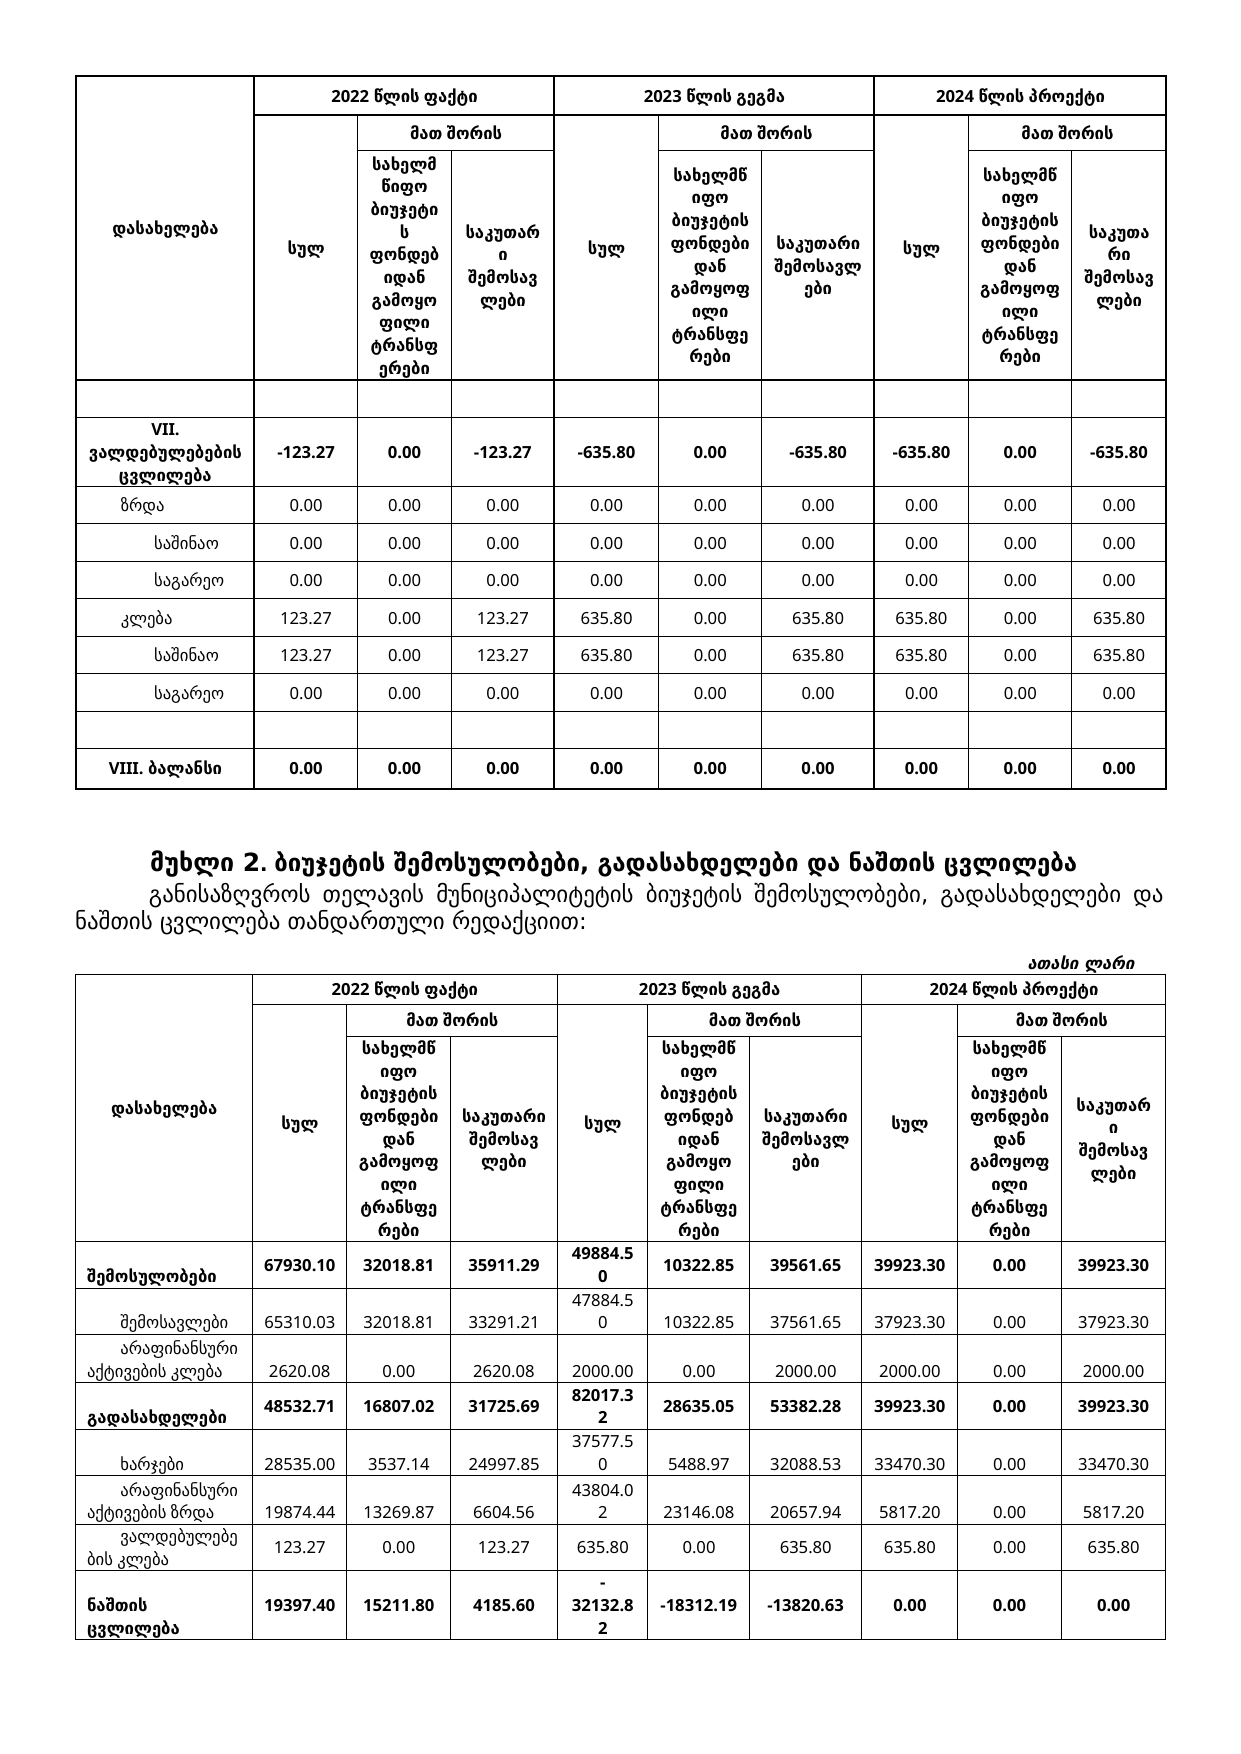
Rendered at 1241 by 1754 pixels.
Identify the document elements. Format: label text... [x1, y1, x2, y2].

table_cell ვალდებულებების კლება [76, 1525, 252, 1570]
table_cell 0.00 [648, 1525, 749, 1570]
table_cell 0.00 [969, 749, 1071, 787]
table_cell 0.00 [969, 524, 1071, 561]
table_cell 2000.00 [558, 1335, 647, 1382]
table_cell 0.00 [1062, 1571, 1165, 1639]
table_cell 0.00 [659, 599, 761, 636]
table_cell 0.00 [255, 562, 357, 598]
table_cell სახელმწიფო ბიუჯეტის ფონდებიდან გამოყოფილი ტრანსფერები [358, 151, 451, 379]
table_cell 19874.44 [253, 1476, 346, 1524]
table_cell [255, 712, 357, 748]
table_cell [358, 712, 451, 748]
table_cell 635.80 [1062, 1525, 1165, 1570]
table_cell 0.00 [659, 487, 761, 523]
table_header 2024 წლის პროექტი [875, 77, 1165, 114]
table_cell [659, 381, 761, 417]
table_cell 0.00 [958, 1525, 1061, 1570]
table_cell 0.00 [452, 674, 553, 711]
table_cell 0.00 [659, 524, 761, 561]
table_cell ნაშთის ცვლილება [76, 1571, 252, 1639]
table_cell 82017.32 [558, 1383, 647, 1429]
table_cell 0.00 [358, 562, 451, 598]
table_cell 0.00 [659, 637, 761, 673]
table_cell 33470.30 [1062, 1430, 1165, 1475]
table_cell 0.00 [555, 562, 658, 598]
text ათასი ლარი [75, 954, 1136, 973]
table_cell საკუთარი შემოსავლები [452, 151, 553, 379]
table_cell 31725.69 [451, 1383, 557, 1429]
table_cell -13820.63 [750, 1571, 861, 1639]
table_cell საშინაო [77, 524, 253, 561]
table_cell მათ შორის [659, 116, 873, 150]
table_cell სახელმწიფო ბიუჯეტის ფონდებიდან გამოყოფილი ტრანსფერები [958, 1037, 1061, 1241]
table_cell [762, 381, 873, 417]
table_cell 19397.40 [253, 1571, 346, 1639]
table_cell 43804.02 [558, 1476, 647, 1524]
table_cell 2000.00 [1062, 1335, 1165, 1382]
table_cell 0.00 [555, 487, 658, 523]
table_cell 0.00 [555, 674, 658, 711]
table_cell 0.00 [969, 418, 1071, 486]
table_cell 0.00 [875, 524, 968, 561]
table_cell 0.00 [762, 562, 873, 598]
table_cell 28635.05 [648, 1383, 749, 1429]
table_cell [1072, 381, 1165, 417]
table_cell სახელმწიფო ბიუჯეტის ფონდებიდან გამოყოფილი ტრანსფერები [347, 1037, 450, 1241]
table_cell საშინაო [77, 637, 253, 673]
table_header 2023 წლის გეგმა [555, 77, 873, 114]
table_cell სახელმწიფო ბიუჯეტის ფონდებიდან გამოყოფილი ტრანსფერები [659, 151, 761, 379]
table_cell 0.00 [255, 749, 357, 787]
table_cell საკუთარი შემოსავლები [750, 1037, 861, 1241]
table_cell 123.27 [255, 599, 357, 636]
table_cell 0.00 [659, 562, 761, 598]
table_cell 0.00 [762, 524, 873, 561]
table_cell [969, 381, 1071, 417]
table_cell 0.00 [255, 487, 357, 523]
table_cell 0.00 [969, 487, 1071, 523]
table_cell 0.00 [969, 562, 1071, 598]
table_cell 32018.81 [347, 1289, 450, 1334]
table_cell -123.27 [255, 418, 357, 486]
table_cell 635.80 [558, 1525, 647, 1570]
table_cell 39923.30 [1062, 1383, 1165, 1429]
table_cell -635.80 [762, 418, 873, 486]
table_cell [762, 712, 873, 748]
table_cell 0.00 [875, 749, 968, 787]
table_cell 0.00 [358, 418, 451, 486]
table_cell 28535.00 [253, 1430, 346, 1475]
table_cell 635.80 [862, 1525, 957, 1570]
table_cell 0.00 [958, 1289, 1061, 1334]
table_cell სახელმწიფო ბიუჯეტის ფონდებიდან გამოყოფილი ტრანსფერები [648, 1037, 749, 1241]
table_cell 10322.85 [648, 1289, 749, 1334]
table_cell 23146.08 [648, 1476, 749, 1524]
table_header 2022 წლის ფაქტი [255, 77, 553, 114]
table_cell საგარეო [77, 562, 253, 598]
table_cell 0.00 [659, 674, 761, 711]
table_cell 0.00 [969, 674, 1071, 711]
table_cell [77, 381, 253, 417]
table_cell არაფინანსური აქტივების კლება [76, 1335, 252, 1382]
text განისაზღვროს თელავის მუნიციპალიტეტის ბიუჯეტის შემოსულობები, გადასახდელები და ნაშთის ცვლილება თანდართული რედაქციით: [75, 881, 1165, 935]
table_cell [555, 381, 658, 417]
table_cell 5817.20 [1062, 1476, 1165, 1524]
table_cell 0.00 [1072, 562, 1165, 598]
table_cell სულ [253, 1005, 346, 1241]
table_cell 0.00 [347, 1525, 450, 1570]
table_cell ხარჯები [76, 1430, 252, 1475]
table_cell 0.00 [555, 524, 658, 561]
table_cell გადასახდელები [76, 1383, 252, 1429]
table_cell 0.00 [452, 749, 553, 787]
table_cell -123.27 [452, 418, 553, 486]
table_cell 0.00 [358, 674, 451, 711]
table_cell სულ [875, 116, 968, 379]
table_cell 0.00 [358, 637, 451, 673]
table_cell შემოსავლები [76, 1289, 252, 1334]
table_cell შემოსულობები [76, 1242, 252, 1287]
table_cell 0.00 [958, 1571, 1061, 1639]
table_header 2023 წლის გეგმა [558, 975, 861, 1004]
table_cell 39923.30 [862, 1383, 957, 1429]
table_cell 6604.56 [451, 1476, 557, 1524]
table_cell მათ შორის [347, 1005, 557, 1036]
table_cell 123.27 [255, 637, 357, 673]
table_cell 5488.97 [648, 1430, 749, 1475]
table_cell 0.00 [875, 674, 968, 711]
table_cell -32132.82 [558, 1571, 647, 1639]
table_cell ზრდა [77, 487, 253, 523]
table_header დასახელება [76, 975, 252, 1241]
table_cell 5817.20 [862, 1476, 957, 1524]
table_cell 635.80 [750, 1525, 861, 1570]
table_cell -635.80 [555, 418, 658, 486]
table_cell 0.00 [358, 749, 451, 787]
table_cell 0.00 [358, 599, 451, 636]
text მუხლი 2. ბიუჯეტის შემოსულობები, გადასახდელები და ნაშთის ცვლილება [75, 848, 1165, 877]
table_cell 0.00 [762, 749, 873, 787]
table_cell საკუთარი შემოსავლები [1062, 1037, 1165, 1241]
table_cell VIII. ბალანსი [77, 749, 253, 787]
table_cell 0.00 [648, 1335, 749, 1382]
table_cell 635.80 [1072, 637, 1165, 673]
table_cell 2620.08 [253, 1335, 346, 1382]
table_cell 0.00 [958, 1476, 1061, 1524]
table_cell 37561.65 [750, 1289, 861, 1334]
table_cell 67930.10 [253, 1242, 346, 1287]
table_cell მათ შორის [969, 116, 1165, 150]
table_cell 0.00 [347, 1335, 450, 1382]
table_cell 0.00 [969, 599, 1071, 636]
table_cell 2000.00 [862, 1335, 957, 1382]
table_cell 0.00 [255, 674, 357, 711]
table_cell 0.00 [958, 1430, 1061, 1475]
table_cell [255, 381, 357, 417]
table_cell 35911.29 [451, 1242, 557, 1287]
table_cell 0.00 [762, 487, 873, 523]
table_cell 635.80 [762, 599, 873, 636]
table_cell 13269.87 [347, 1476, 450, 1524]
table_cell 33291.21 [451, 1289, 557, 1334]
table_cell 123.27 [253, 1525, 346, 1570]
table_cell 37923.30 [862, 1289, 957, 1334]
table_cell 2000.00 [750, 1335, 861, 1382]
table_cell -18312.19 [648, 1571, 749, 1639]
table_cell არაფინანსური აქტივების ზრდა [76, 1476, 252, 1524]
table_cell 24997.85 [451, 1430, 557, 1475]
table_cell 635.80 [555, 599, 658, 636]
table_cell სულ [862, 1005, 957, 1241]
table_cell 10322.85 [648, 1242, 749, 1287]
table_cell -635.80 [1072, 418, 1165, 486]
table_cell 0.00 [762, 674, 873, 711]
table_cell 0.00 [862, 1571, 957, 1639]
table_cell 49884.50 [558, 1242, 647, 1287]
table_cell 32088.53 [750, 1430, 861, 1475]
table_cell საკუთარი შემოსავლები [762, 151, 873, 379]
table_cell 635.80 [555, 637, 658, 673]
table_cell 123.27 [452, 599, 553, 636]
table_cell 0.00 [659, 418, 761, 486]
table_cell 635.80 [875, 637, 968, 673]
table_cell [1072, 712, 1165, 748]
table_cell სულ [555, 116, 658, 379]
table_cell 48532.71 [253, 1383, 346, 1429]
table_cell 0.00 [358, 524, 451, 561]
table_header დასახელება [77, 77, 253, 379]
table_cell 4185.60 [451, 1571, 557, 1639]
table_cell 123.27 [452, 637, 553, 673]
table_cell 39561.65 [750, 1242, 861, 1287]
table_cell 0.00 [1072, 674, 1165, 711]
table_header 2024 წლის პროექტი [862, 975, 1165, 1004]
table_cell [358, 381, 451, 417]
table_cell 0.00 [659, 749, 761, 787]
table_cell 0.00 [452, 524, 553, 561]
table_cell 16807.02 [347, 1383, 450, 1429]
table_cell [452, 712, 553, 748]
table_cell კლება [77, 599, 253, 636]
table_cell 47884.50 [558, 1289, 647, 1334]
table_cell 0.00 [875, 562, 968, 598]
table_cell 123.27 [451, 1525, 557, 1570]
table_cell VII. ვალდებულებების ცვლილება [77, 418, 253, 486]
table_cell 20657.94 [750, 1476, 861, 1524]
table_cell 0.00 [452, 487, 553, 523]
table_cell 2620.08 [451, 1335, 557, 1382]
table_cell 635.80 [762, 637, 873, 673]
table_cell -635.80 [875, 418, 968, 486]
table_cell საგარეო [77, 674, 253, 711]
table_cell 0.00 [452, 562, 553, 598]
table_cell 39923.30 [1062, 1242, 1165, 1287]
table_cell მათ შორის [958, 1005, 1165, 1036]
table_cell 0.00 [555, 749, 658, 787]
table_cell საკუთარი შემოსავლები [1072, 151, 1165, 379]
table_cell 0.00 [958, 1383, 1061, 1429]
table_cell 37577.50 [558, 1430, 647, 1475]
table_cell 0.00 [958, 1242, 1061, 1287]
table_cell 32018.81 [347, 1242, 450, 1287]
table_cell 53382.28 [750, 1383, 861, 1429]
table_cell 635.80 [875, 599, 968, 636]
table_cell 39923.30 [862, 1242, 957, 1287]
table_cell 635.80 [1072, 599, 1165, 636]
table_cell 0.00 [358, 487, 451, 523]
table_cell საკუთარი შემოსავლები [451, 1037, 557, 1241]
table_cell 0.00 [1072, 524, 1165, 561]
table_cell 0.00 [1072, 487, 1165, 523]
table_header 2022 წლის ფაქტი [253, 975, 557, 1004]
table_cell [555, 712, 658, 748]
table_cell მათ შორის [358, 116, 553, 150]
table_cell 0.00 [875, 487, 968, 523]
table_cell 3537.14 [347, 1430, 450, 1475]
table_cell 15211.80 [347, 1571, 450, 1639]
table_cell 0.00 [255, 524, 357, 561]
table_cell [77, 712, 253, 748]
table_cell 0.00 [969, 637, 1071, 673]
table_cell სახელმწიფო ბიუჯეტის ფონდებიდან გამოყოფილი ტრანსფერები [969, 151, 1071, 379]
table_cell 37923.30 [1062, 1289, 1165, 1334]
table_cell სულ [558, 1005, 647, 1241]
table_cell [875, 712, 968, 748]
table_cell [452, 381, 553, 417]
table_cell [969, 712, 1071, 748]
table_cell მათ შორის [648, 1005, 861, 1036]
table_cell 0.00 [1072, 749, 1165, 787]
table_cell [659, 712, 761, 748]
table_cell 33470.30 [862, 1430, 957, 1475]
table_cell 0.00 [958, 1335, 1061, 1382]
table_cell სულ [255, 116, 357, 379]
table_cell [875, 381, 968, 417]
table_cell 65310.03 [253, 1289, 346, 1334]
